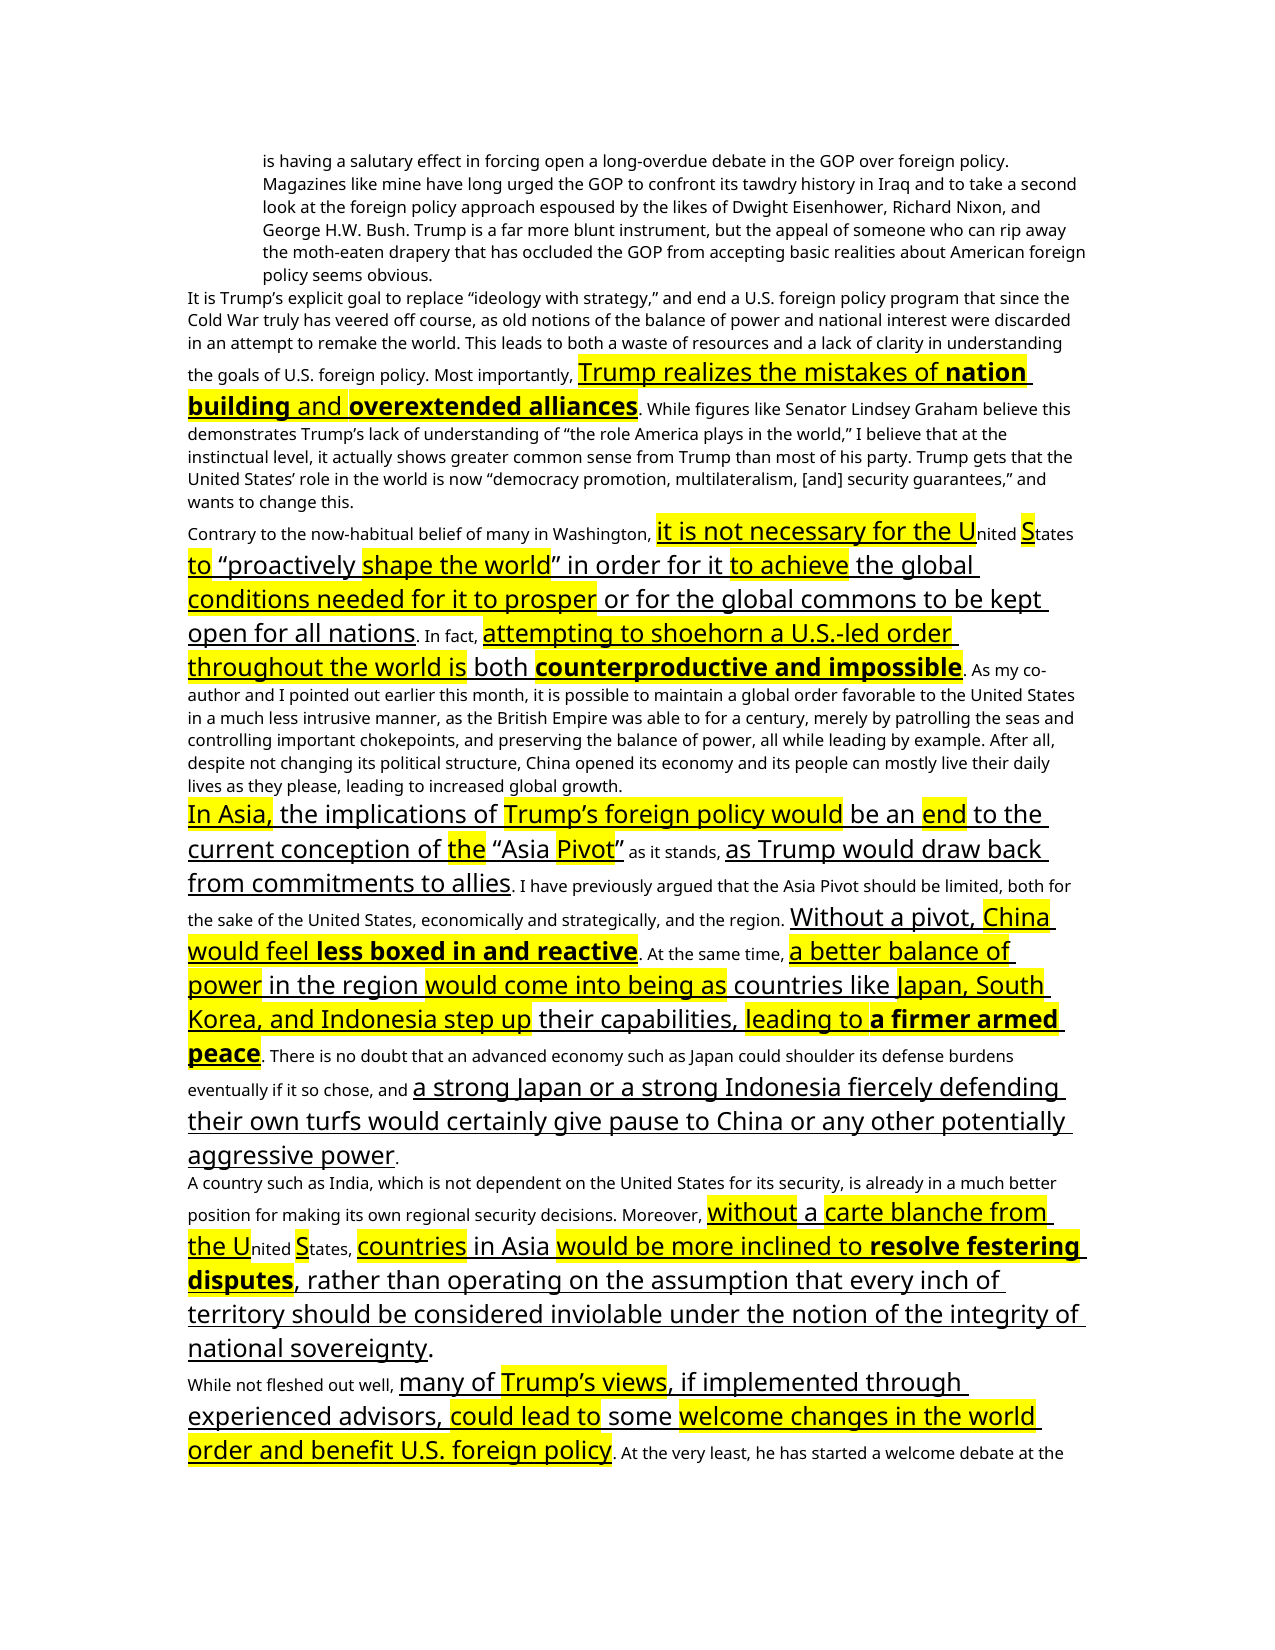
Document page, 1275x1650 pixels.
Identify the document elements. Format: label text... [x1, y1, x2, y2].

text It is Trump’s explicit goal to replace “ideology with strategy,” and end a U.S. foreign policy program that since the Cold War truly has veered off course, as old notions of the balance of power and national interest were discarded in an attempt to remake the world. This leads to both a waste of resources and a lack of clarity in understanding the goals of U.S. foreign policy. Most importantly, Trump realizes the mistakes of nation building and overextended alliances. While figures like Senator Lindsey Graham believe this demonstrates Trump’s lack of understanding of “the role America plays in the world,” I believe that at the instinctual level, it actually shows greater common sense from Trump than most of his party. Trump gets that the United States’ role in the world is now “democracy promotion, multilateralism, [and] security guarantees,” and wants to change this. [187, 286, 1087, 513]
text Contrary to the now-habitual belief of many in Washington, it is not necessary for the United States to “proactively shape the world” in order for it to achieve the global conditions needed for it to prosper or for the global commons to be kept open for all nations. In fact, attempting to shoehorn a U.S.-led order throughout the world is both counterproductive and impossible. As my co-author and I pointed out earlier this month, it is possible to maintain a global order favorable to the United States in a much less intrusive manner, as the British Empire was able to for a century, merely by patrolling the seas and controlling important chokepoints, and preserving the balance of power, all while leading by example. After all, despite not changing its political structure, China opened its economy and its people can mostly live their daily lives as they please, leading to increased global growth. [187, 513, 1087, 797]
text is having a salutary effect in forcing open a long-overdue debate in the GOP over foreign policy. Magazines like mine have long urged the GOP to confront its tawdry history in Iraq and to take a second look at the foreign policy approach espoused by the likes of Dwight Eisenhower, Richard Nixon, and George H.W. Bush. Trump is a far more blunt instrument, but the appeal of someone who can rip away the moth-eaten drapery that has occluded the GOP from accepting basic realities about American foreign policy seems obvious. [262, 150, 1087, 286]
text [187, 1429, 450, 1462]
text A country such as India, which is not dependent on the United States for its security, is already in a much better position for making its own regional security decisions. Moreover, without a carte blanche from the United States, countries in Asia would be more inclined to resolve festering disputes, rather than operating on the assumption that every inch of territory should be considered inviolable under the notion of the integrity of national sovereignty. [187, 1172, 1087, 1365]
text In Asia, the implications of Trump’s foreign policy would be an end to the current conception of the “Asia Pivot” as it stands, as Trump would draw back from commitments to allies. I have previously argued that the Asia Pivot should be limited, both for the sake of the United States, economically and strategically, and the region. Without a pivot, China would feel less boxed in and reactive. At the same time, a better balance of power in the region would come into being as countries like Japan, South Korea, and Indonesia step up their capabilities, leading to a firmer armed peace. There is no doubt that an advanced economy such as Japan could shoulder its defense burdens eventually if it so chose, and a strong Japan or a strong Indonesia fiercely defending their own turfs would certainly give pause to China or any other potentially aggressive power. [187, 797, 1087, 1172]
